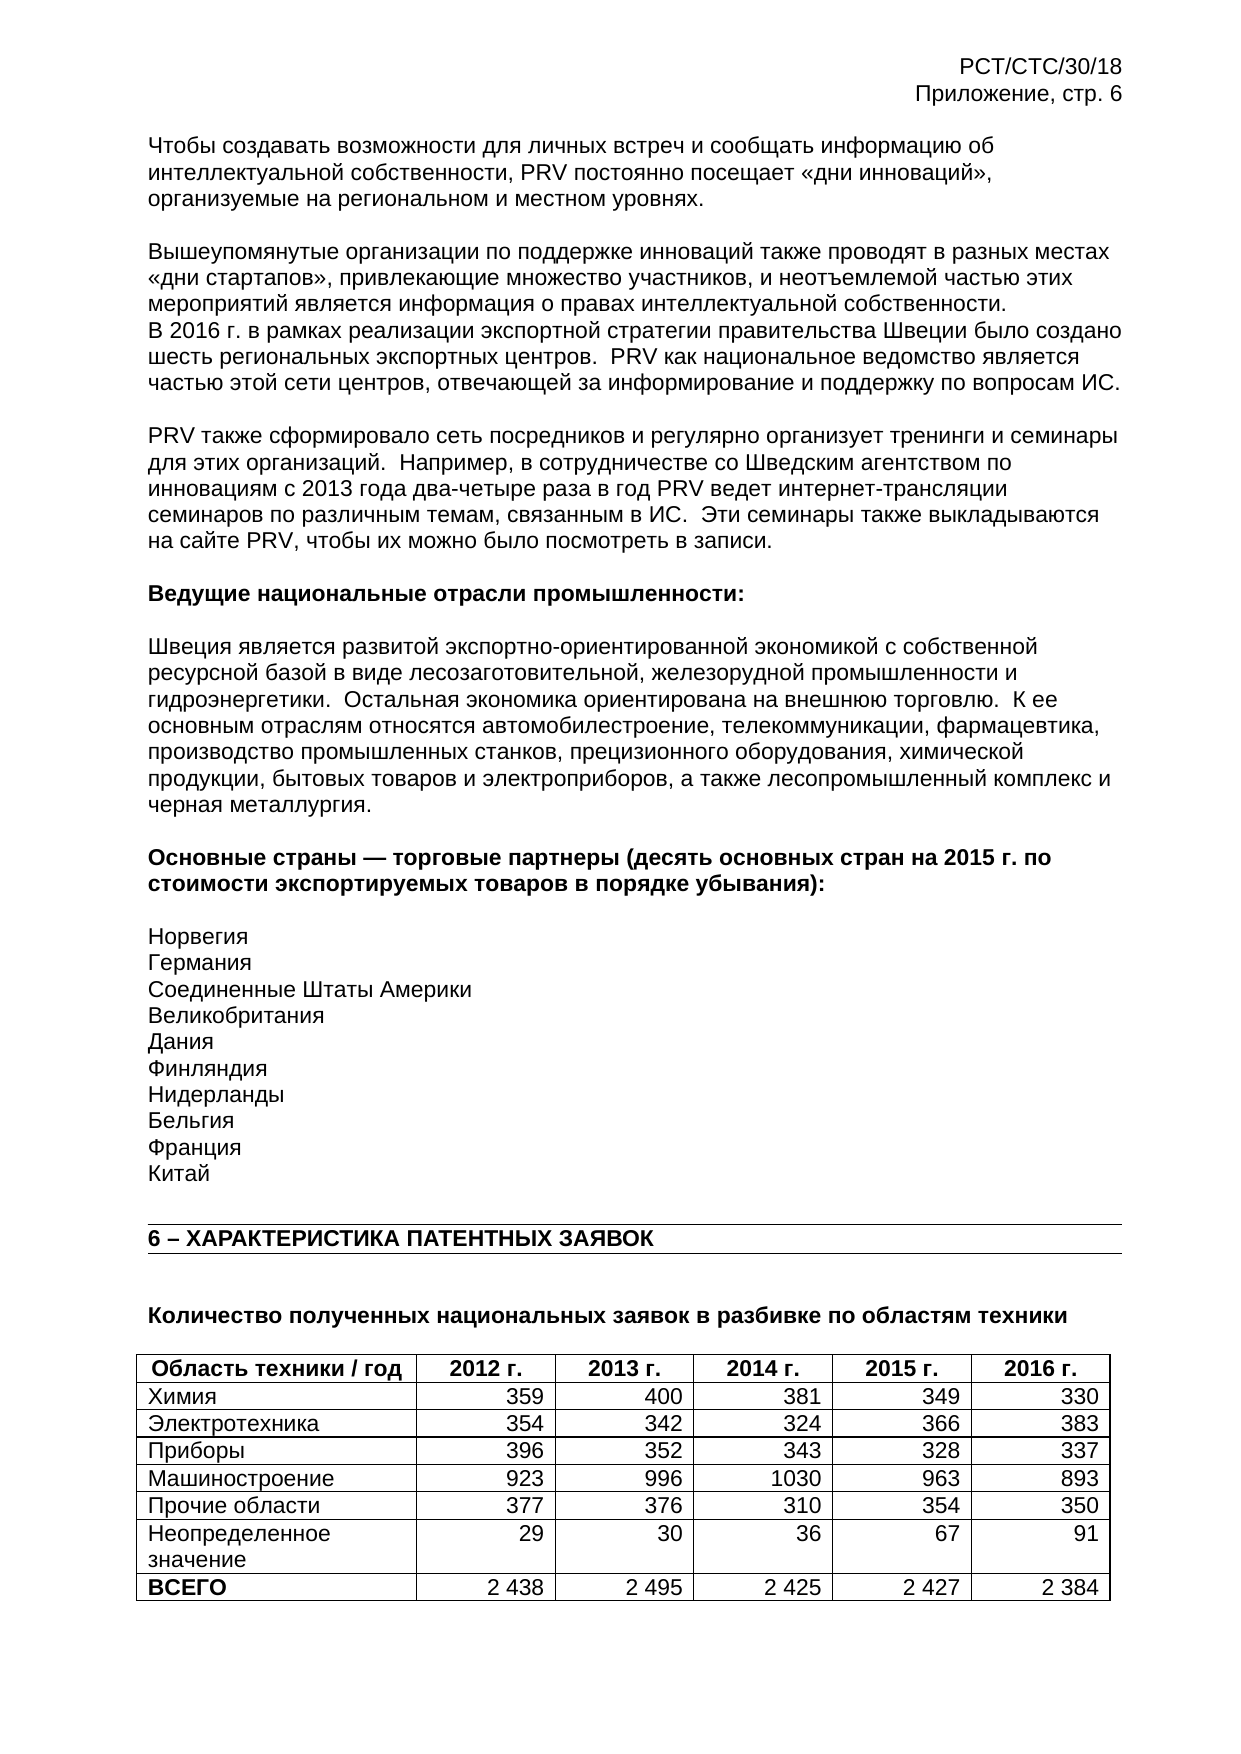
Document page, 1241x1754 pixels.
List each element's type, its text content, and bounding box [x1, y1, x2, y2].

table_cell 2 495 [556, 1574, 693, 1600]
table_header 2016 г. [972, 1355, 1109, 1382]
text Соединенные Штаты Америки [148, 976, 1122, 1002]
table_cell 350 [972, 1492, 1109, 1519]
table_cell 67 [833, 1520, 971, 1572]
table_cell 343 [694, 1438, 832, 1464]
table_cell 337 [972, 1438, 1109, 1464]
text Великобритания [148, 1002, 1122, 1028]
table_cell 91 [972, 1520, 1109, 1572]
table_header 2015 г. [833, 1355, 971, 1382]
table_cell 310 [694, 1492, 832, 1519]
table_cell ВСЕГО [137, 1574, 416, 1600]
table_cell 36 [694, 1520, 832, 1572]
table_cell 359 [417, 1383, 555, 1409]
table_cell 352 [556, 1438, 693, 1464]
table_cell 328 [833, 1438, 971, 1464]
text В 2016 г. в рамках реализации экспортной стратегии правительства Швеции было создано шесть региональных экспортных центров. PRV как национальное ведомство является частью этой сети центров, отвечающей за информирование и поддержку по вопросам ИС. [148, 317, 1122, 396]
table_cell 324 [694, 1410, 832, 1436]
table_cell 1030 [694, 1465, 832, 1491]
table_header 2012 г. [417, 1355, 555, 1382]
table_cell 383 [972, 1410, 1109, 1436]
text Швеция является развитой экспортно-ориентированной экономикой с собственной ресурсной базой в виде лесозаготовительной, железорудной промышленности и гидроэнергетики. Остальная экономика ориентирована на внешнюю торговлю. К ее основным отраслям относятся автомобилестроение, телекоммуникации, фармацевтика, производство промышленных станков, прецизионного оборудования, химической продукции, бытовых товаров и электроприборов, а также лесопромышленный комплекс и черная металлургия. [148, 633, 1122, 817]
table_cell 396 [417, 1438, 555, 1464]
table_cell 2 384 [972, 1574, 1109, 1600]
text Китай [148, 1160, 1122, 1186]
table_cell 349 [833, 1383, 971, 1409]
text Основные страны — торговые партнеры (десять основных стран на 2015 г. по стоимости экспортируемых товаров в порядке убывания): [148, 844, 1122, 896]
table_cell 923 [417, 1465, 555, 1491]
table_cell Неопределенное значение [137, 1520, 416, 1572]
table_cell Химия [137, 1383, 416, 1409]
text Ведущие национальные отрасли промышленности: [148, 580, 1122, 607]
text Финляндия [148, 1054, 1122, 1081]
table_cell 30 [556, 1520, 693, 1572]
text Чтобы создавать возможности для личных встреч и сообщать информацию об интеллектуальной собственности, PRV постоянно посещает «дни инноваций», организуемые на региональном и местном уровнях. [148, 132, 1122, 211]
table_cell 376 [556, 1492, 693, 1519]
table_cell 29 [417, 1520, 555, 1572]
table_cell 366 [833, 1410, 971, 1436]
table_header 2013 г. [556, 1355, 693, 1382]
table_cell 2 438 [417, 1574, 555, 1600]
table_cell 354 [417, 1410, 555, 1436]
table_cell 2 427 [833, 1574, 971, 1600]
table_cell 377 [417, 1492, 555, 1519]
table_cell Машиностроение [137, 1465, 416, 1491]
text Франция [148, 1134, 1122, 1160]
table_cell 354 [833, 1492, 971, 1519]
table_cell 342 [556, 1410, 693, 1436]
table_header 2014 г. [694, 1355, 832, 1382]
text Количество полученных национальных заявок в разбивке по областям техники [148, 1302, 1122, 1328]
table_cell 330 [972, 1383, 1109, 1409]
table_cell Приборы [137, 1438, 416, 1464]
text Бельгия [148, 1107, 1122, 1134]
text Нидерланды [148, 1081, 1122, 1107]
text Дания [148, 1028, 1122, 1054]
table_cell 400 [556, 1383, 693, 1409]
text Вышеупомянутые организации по поддержке инноваций также проводят в разных местах «дни стартапов», привлекающие множество участников, и неотъемлемой частью этих мероприятий является информация о правах интеллектуальной собственности. [148, 238, 1122, 317]
table_cell Прочие области [137, 1492, 416, 1519]
text Германия [148, 949, 1122, 976]
text PRV также сформировало сеть посредников и регулярно организует тренинги и семинары для этих организаций. Например, в сотрудничестве со Шведским агентством по инновациям с 2013 года два-четыре раза в год PRV ведет интернет-трансляции семинаров по различным темам, связанным в ИС. Эти семинары также выкладываются на сайте PRV, чтобы их можно было посмотреть в записи. [148, 422, 1122, 554]
text Норвегия [148, 923, 1122, 949]
table_cell 893 [972, 1465, 1109, 1491]
subtitle 6 – Характеристика патентных заявок [148, 1225, 1122, 1253]
table_header Область техники / год [137, 1355, 416, 1382]
table_cell 381 [694, 1383, 832, 1409]
table_cell 963 [833, 1465, 971, 1491]
table_cell 996 [556, 1465, 693, 1491]
table_cell Электротехника [137, 1410, 416, 1436]
table_cell 2 425 [694, 1574, 832, 1600]
